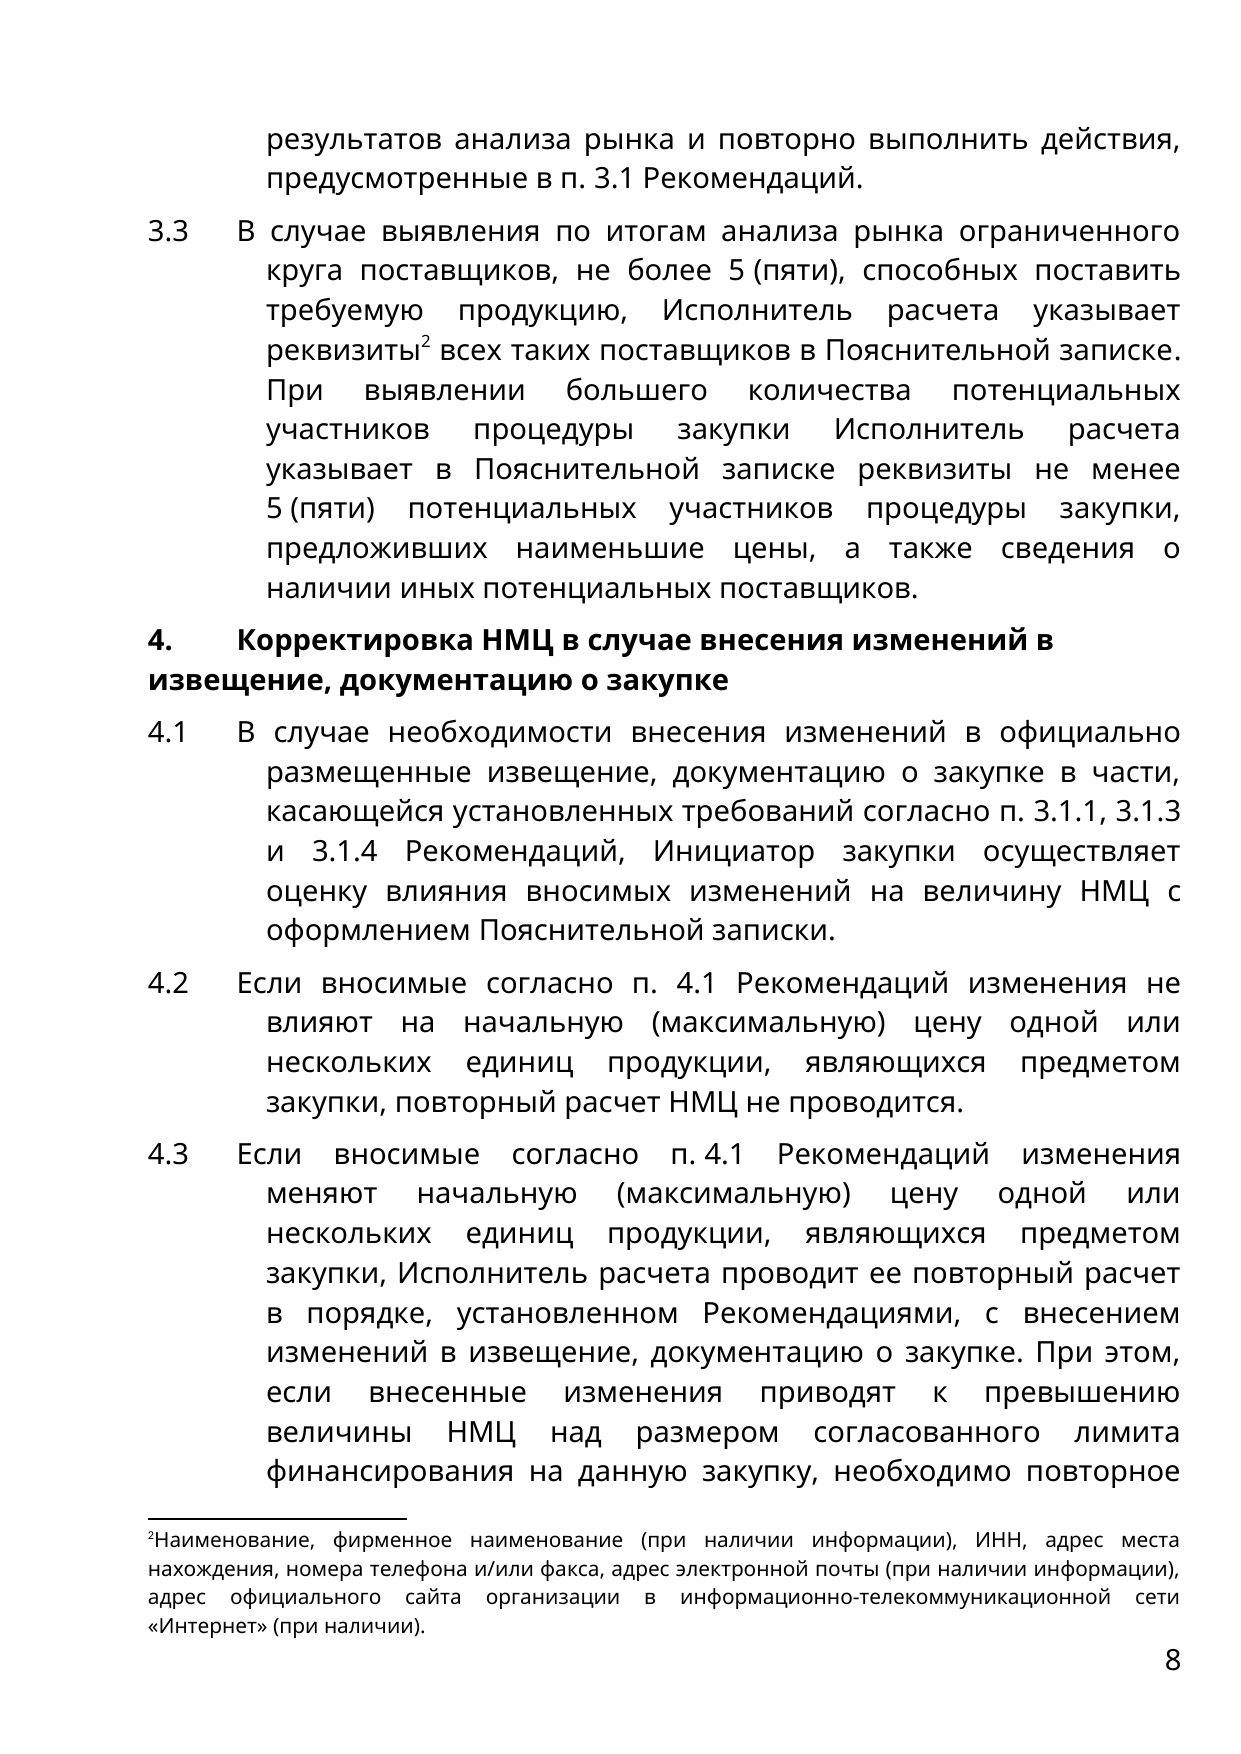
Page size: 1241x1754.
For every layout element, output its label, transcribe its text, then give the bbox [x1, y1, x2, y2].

text Если вносимые согласно п. 4.1 Рекомендаций изменения не влияют на начальную (максимальную) цену одной или нескольких единиц продукции, являющихся предметом закупки, повторный расчет НМЦ не проводится. [148, 962, 1181, 1121]
text В случае выявления по итогам анализа рынка ограниченного круга поставщиков, не более 5 (пяти), способных поставить требуемую продукцию, Исполнитель расчета указывает реквизиты всех таких поставщиков в Пояснительной записке. При выявлении большего количества потенциальных участников процедуры закупки Исполнитель расчета указывает в Пояснительной записке реквизиты не менее 5 (пяти) потенциальных участников процедуры закупки, предложивших наименьшие цены, а также сведения о наличии иных потенциальных поставщиков. [148, 210, 1181, 607]
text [148, 118, 1181, 197]
subtitle Корректировка НМЦ в случае внесения изменений в извещение, документацию о закупке [148, 619, 1181, 699]
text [148, 1133, 1181, 1490]
text В случае необходимости внесения изменений в официально размещенные извещение, документацию о закупке в части, касающейся установленных требований согласно п. 3.1.1, 3.1.3 и 3.1.4 Рекомендаций, Инициатор закупки осуществляет оценку влияния вносимых изменений на величину НМЦ с оформлением Пояснительной записки. [148, 711, 1181, 949]
